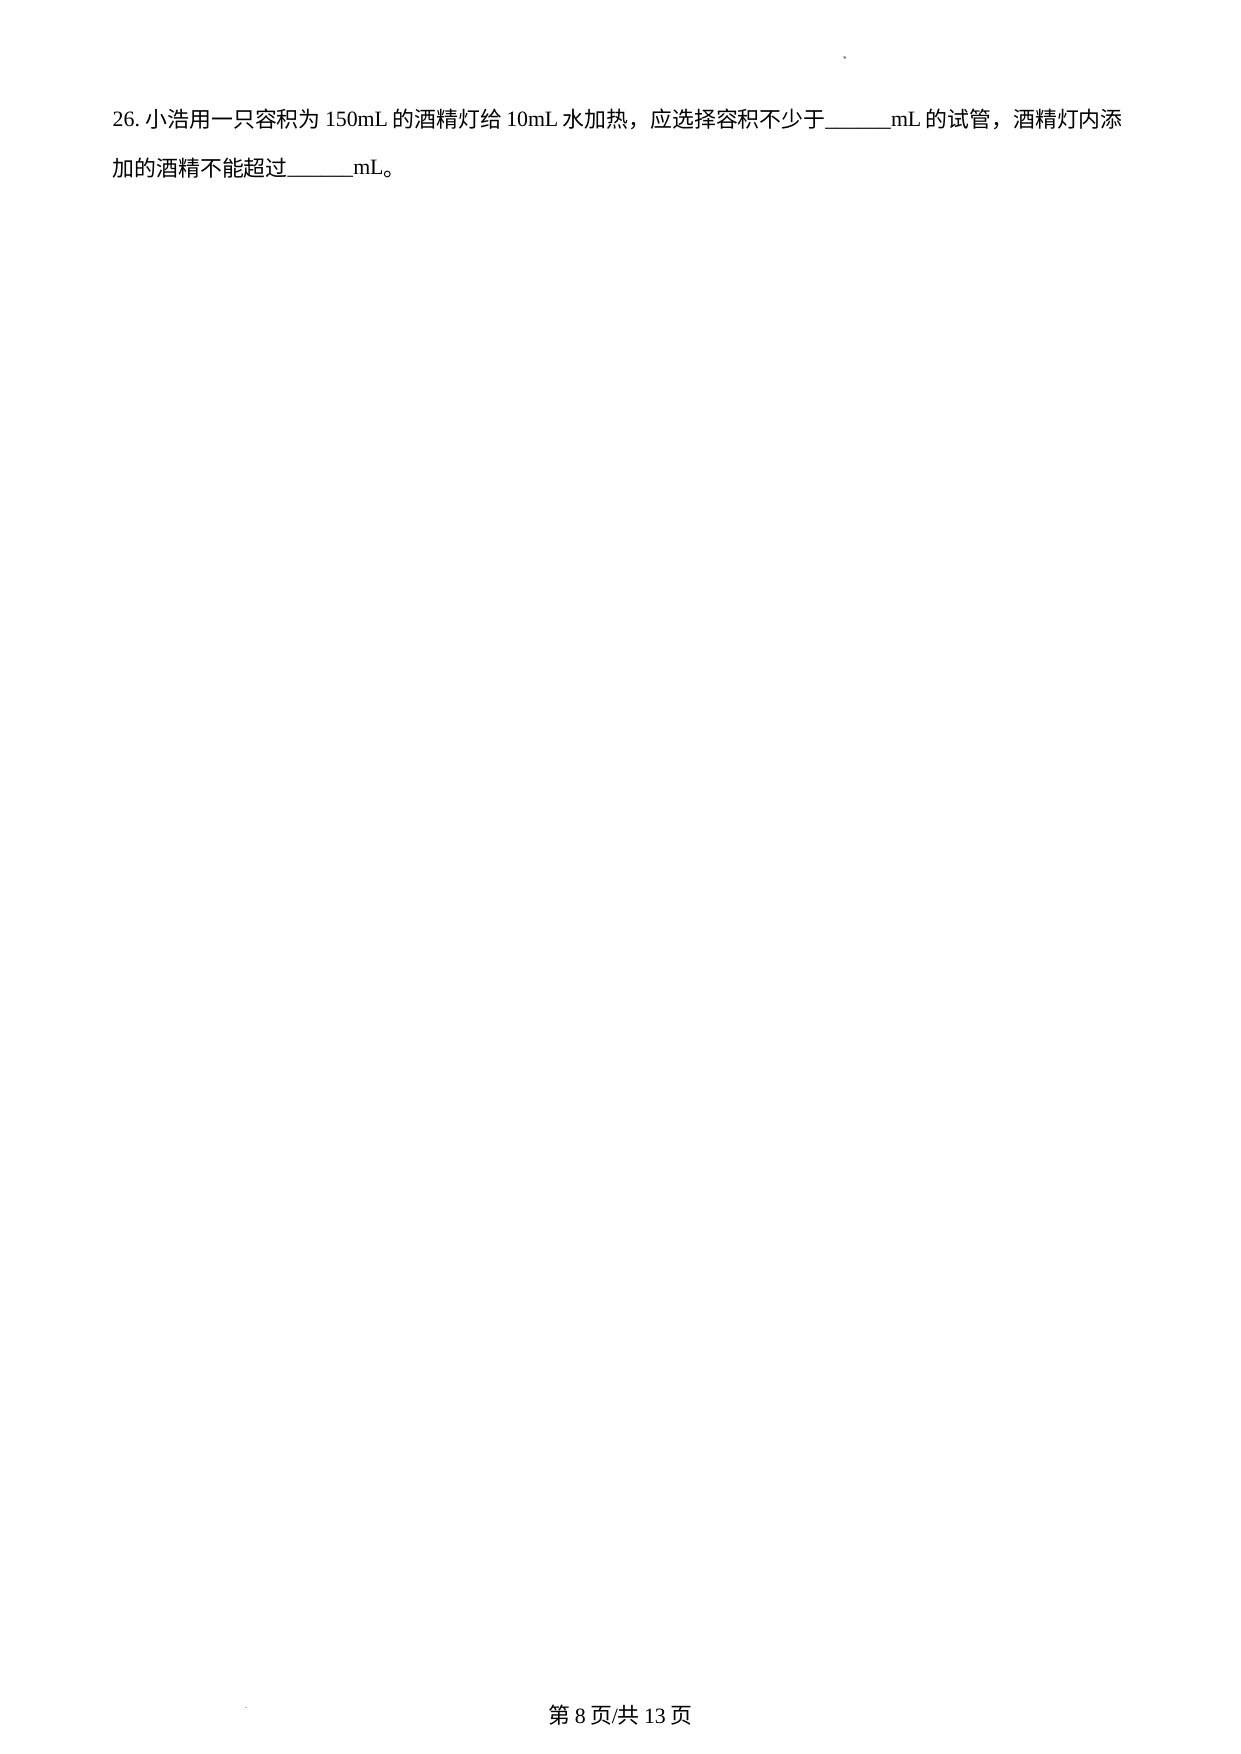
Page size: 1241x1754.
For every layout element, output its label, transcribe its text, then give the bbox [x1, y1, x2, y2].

text 26. 小浩用一只容积为150mL的酒精灯给10mL水加热，应选择容积不少于______mL的试管，酒精灯内添加的酒精不能超过______mL。 [112, 102, 1128, 183]
